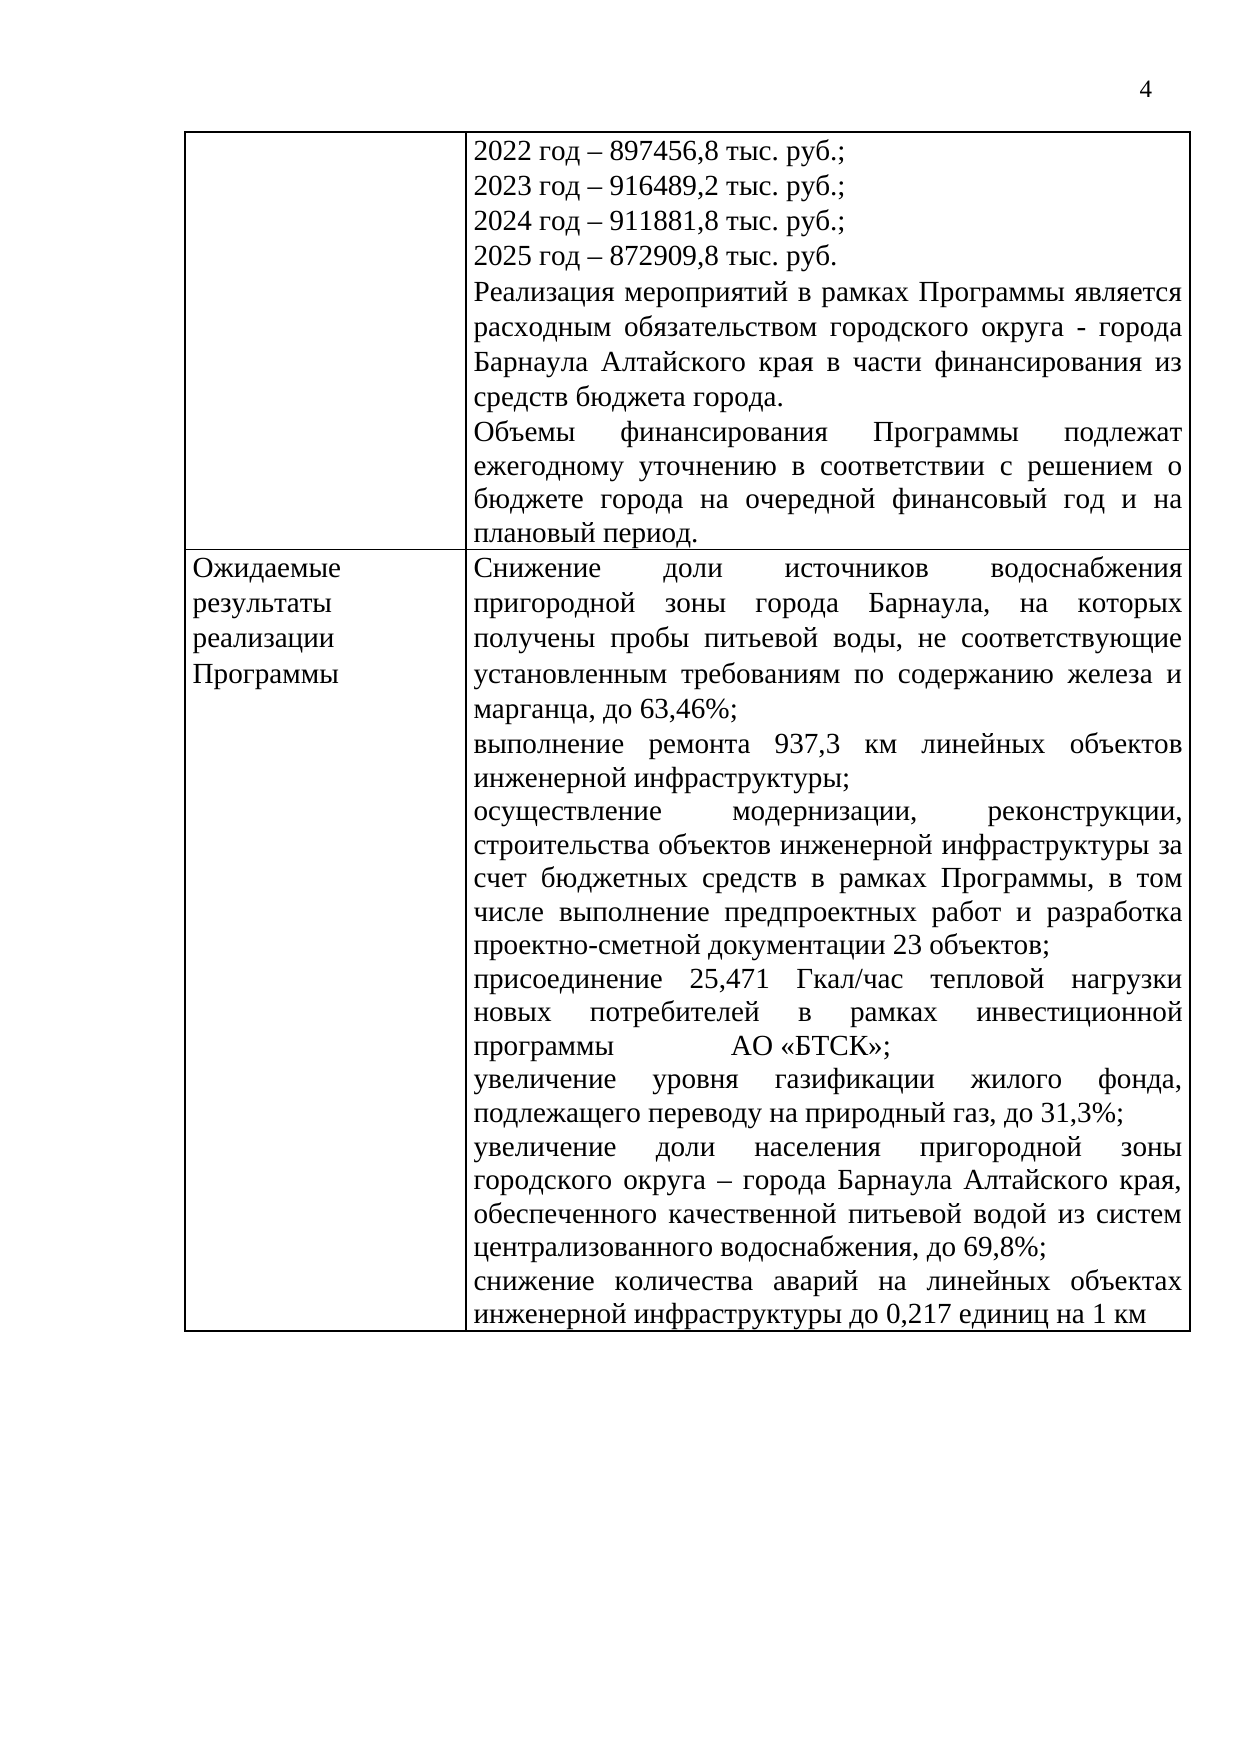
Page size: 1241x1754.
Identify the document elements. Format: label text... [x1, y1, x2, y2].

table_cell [186, 133, 465, 549]
table_cell Ожидаемые результаты реализации Программы [186, 550, 465, 1330]
table_cell Снижение доли источников водоснабжения пригородной зоны города Барнаула, на которых получены пробы питьевой воды, не соответствующие установленным требованиям по содержанию железа и марганца, до 63,46%; выполнение ремонта 937,3 км линейных объектов инженерной инфраструктуры; осуществление модернизации, реконструкции, строительства объектов инженерной инфраструктуры за счет бюджетных средств в рамках Программы, в том числе выполнение предпроектных работ и разработка проектно-сметной документации 23 объектов; присоединение 25,471 Гкал/час тепловой нагрузки новых потребителей в рамках инвестиционной программы АО «БТСК»; увеличение уровня газификации жилого фонда, подлежащего переводу на природный газ, до 31,3%; увеличение доли населения пригородной зоны городского округа – города Барнаула Алтайского края, обеспеченного качественной питьевой водой из систем централизованного водоснабжения, до 69,8%; снижение количества аварий на линейных объектах инженерной инфраструктуры до 0,217 единиц на 1 км [467, 550, 1189, 1330]
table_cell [467, 133, 1189, 549]
